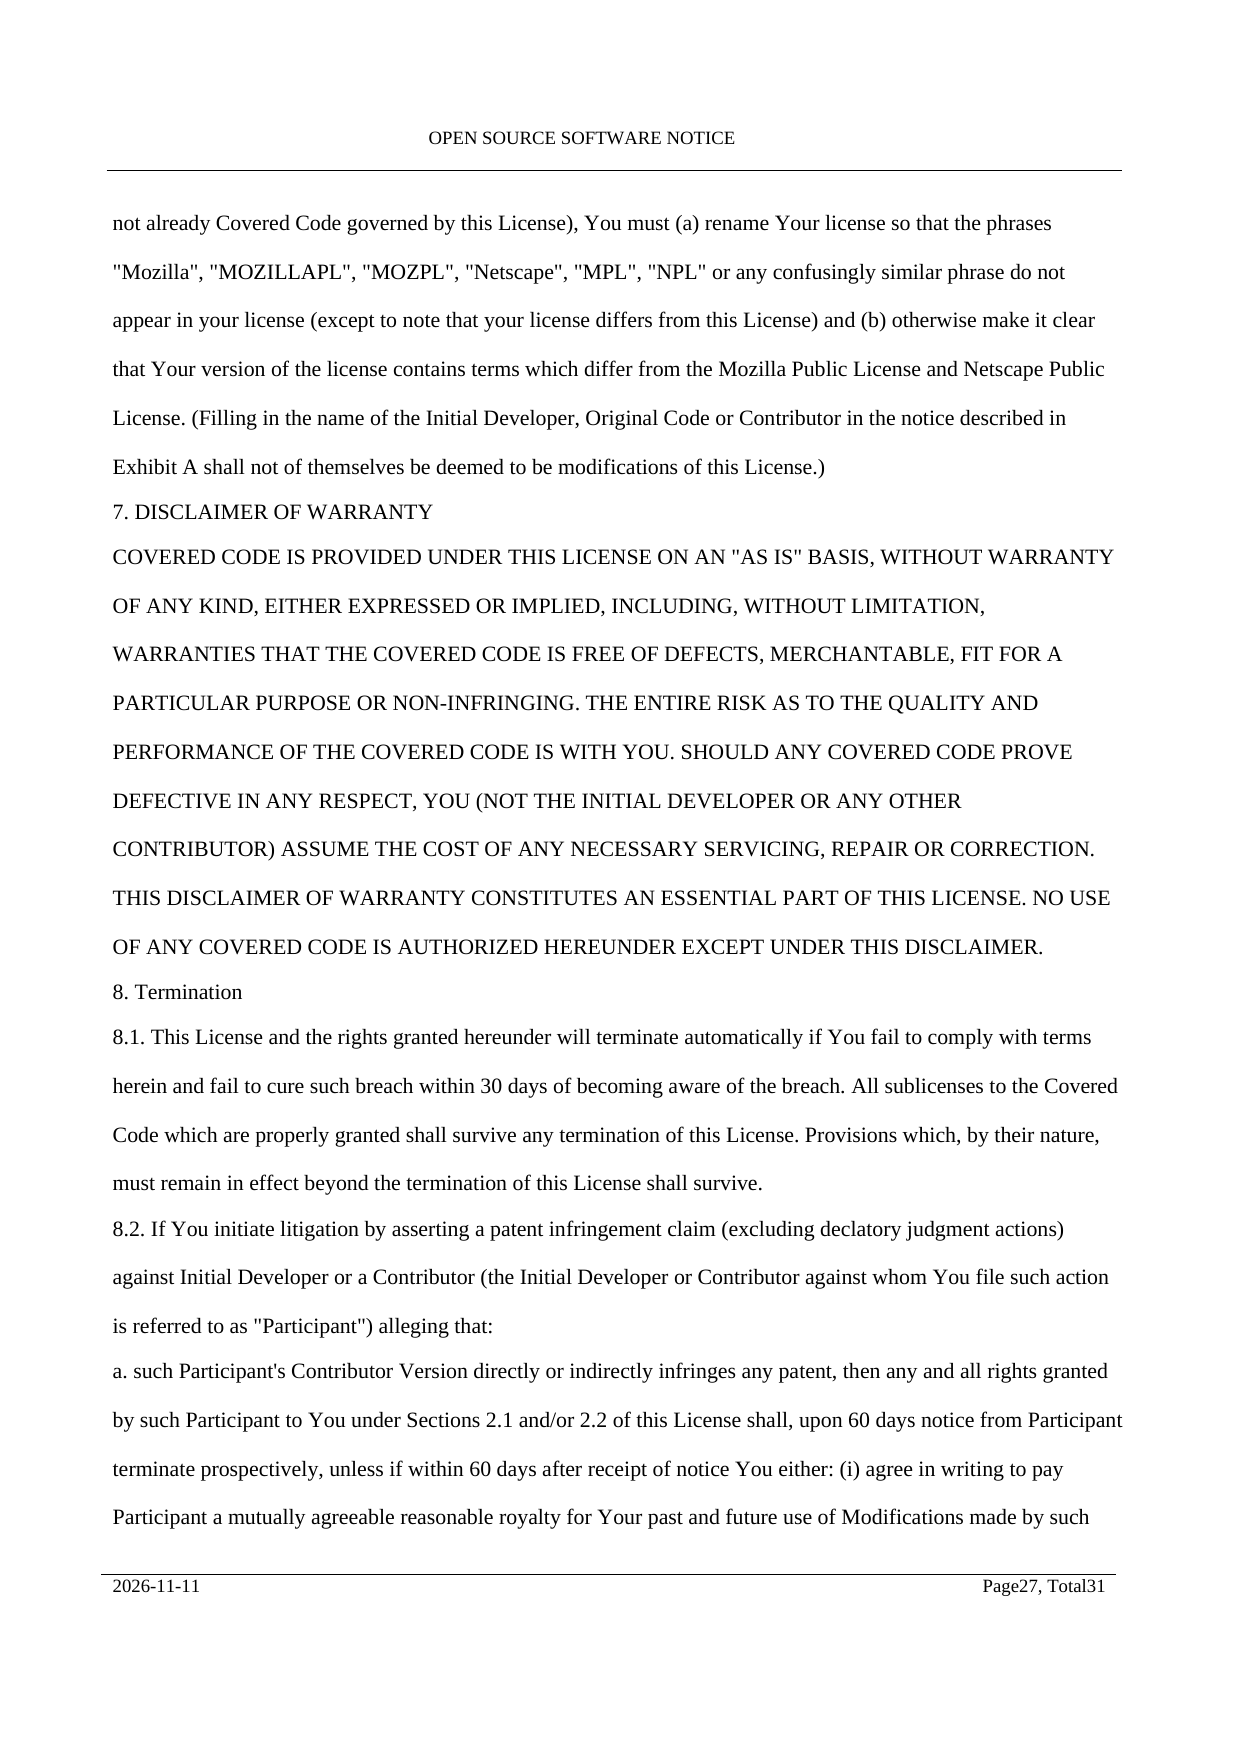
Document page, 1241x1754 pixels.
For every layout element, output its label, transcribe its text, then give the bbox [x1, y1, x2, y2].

text 8. Termination [112, 975, 1128, 1008]
text 8.1. This License and the rights granted hereunder will terminate automatically if You fail to comply with terms herein and fail to cure such breach within 30 days of becoming aware of the breach. All sublicenses to the Covered Code which are properly granted shall survive any termination of this License. Provisions which, by their nature, must remain in effect beyond the termination of this License shall survive. [112, 1021, 1128, 1199]
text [112, 1354, 1128, 1533]
text COVERED CODE IS PROVIDED UNDER THIS LICENSE ON AN "AS IS" BASIS, WITHOUT WARRANTY OF ANY KIND, EITHER EXPRESSED OR IMPLIED, INCLUDING, WITHOUT LIMITATION, WARRANTIES THAT THE COVERED CODE IS FREE OF DEFECTS, MERCHANTABLE, FIT FOR A PARTICULAR PURPOSE OR NON-INFRINGING. THE ENTIRE RISK AS TO THE QUALITY AND PERFORMANCE OF THE COVERED CODE IS WITH YOU. SHOULD ANY COVERED CODE PROVE DEFECTIVE IN ANY RESPECT, YOU (NOT THE INITIAL DEVELOPER OR ANY OTHER CONTRIBUTOR) ASSUME THE COST OF ANY NECESSARY SERVICING, REPAIR OR CORRECTION. THIS DISCLAIMER OF WARRANTY CONSTITUTES AN ESSENTIAL PART OF THIS LICENSE. NO USE OF ANY COVERED CODE IS AUTHORIZED HEREUNDER EXCEPT UNDER THIS DISCLAIMER. [112, 540, 1128, 963]
text 8.2. If You initiate litigation by asserting a patent infringement claim (excluding declatory judgment actions) against Initial Developer or a Contributor (the Initial Developer or Contributor against whom You file such action is referred to as "Participant") alleging that: [112, 1212, 1128, 1342]
text 7. DISCLAIMER OF WARRANTY [112, 495, 1128, 528]
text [112, 206, 1128, 483]
